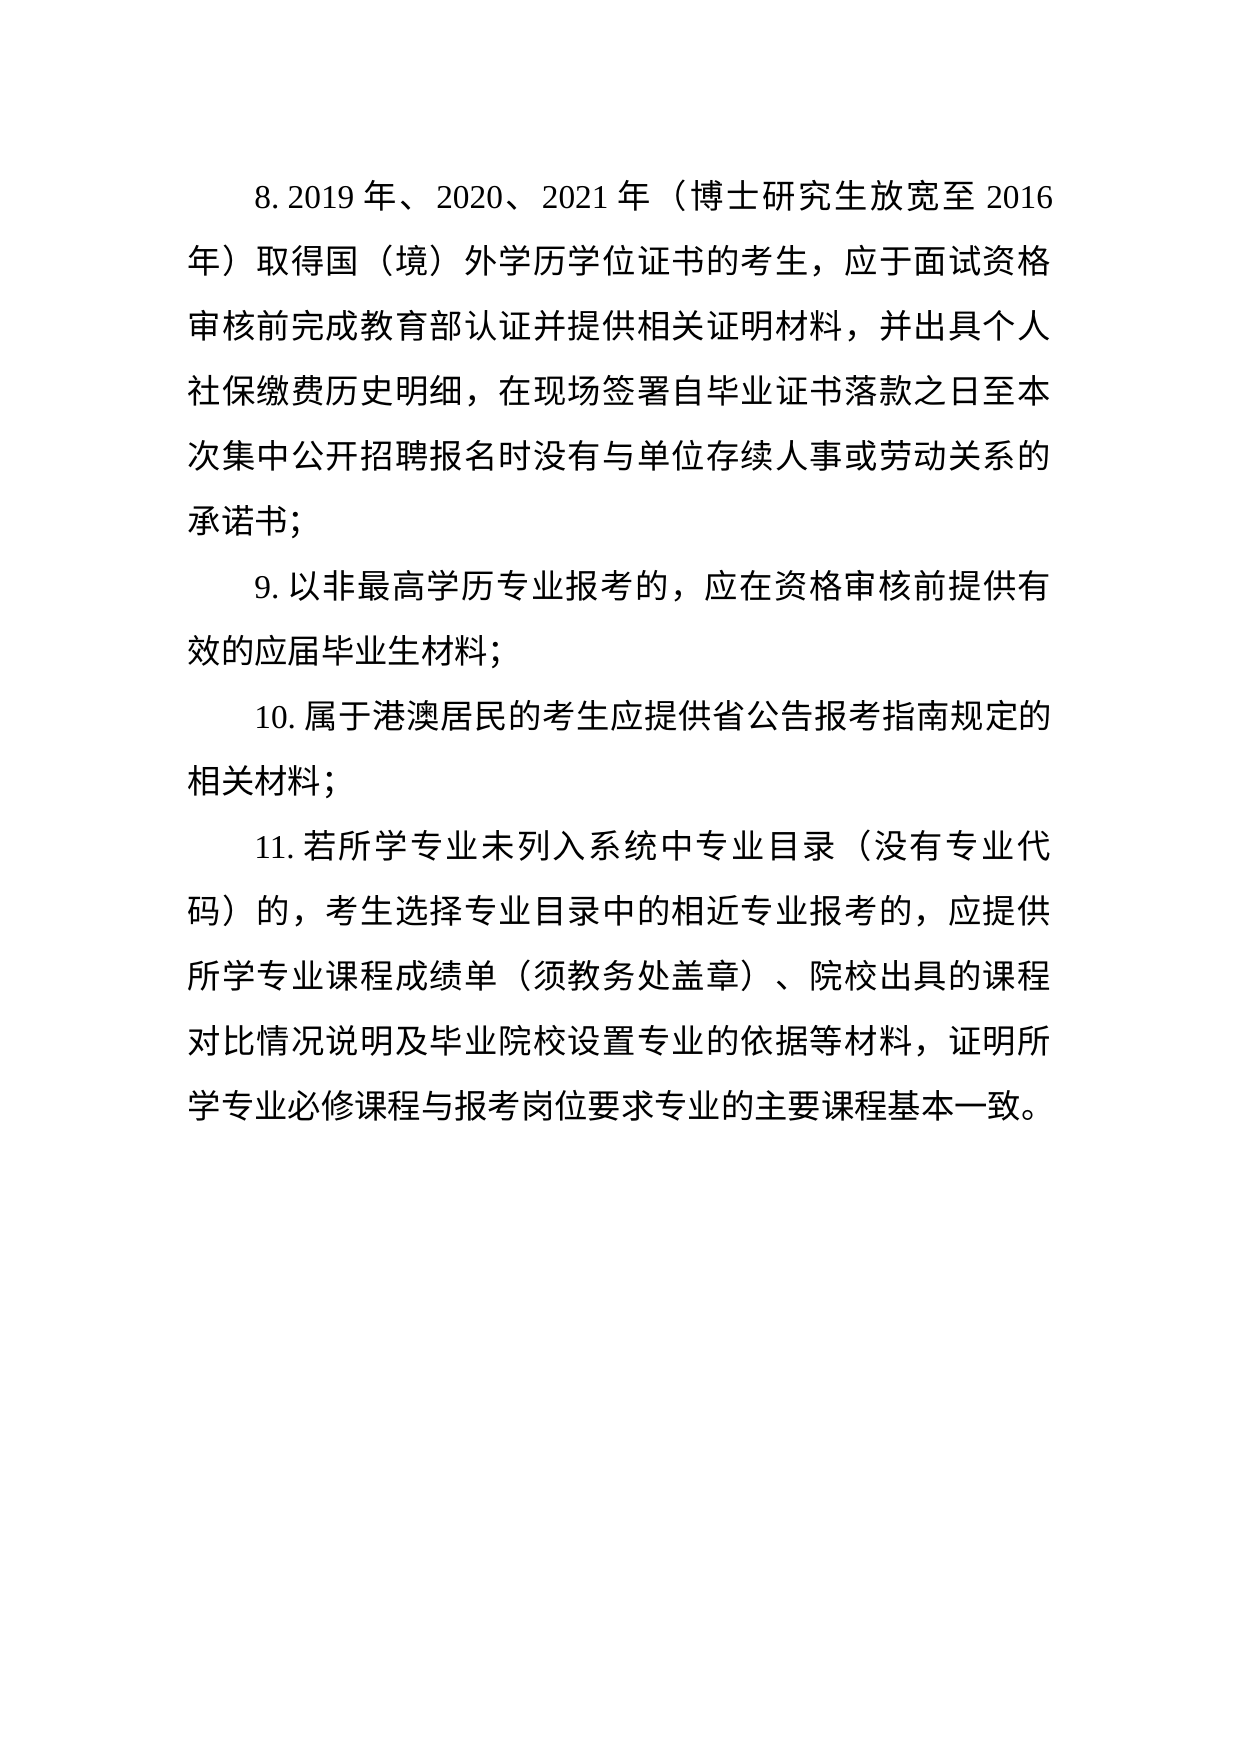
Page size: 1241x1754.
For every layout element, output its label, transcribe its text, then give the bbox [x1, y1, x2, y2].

list 以非最高学历专业报考的，应在资格审核前提供有效的应届毕业生材料； [187, 552, 1053, 682]
list 2019年、2020、2021年（博士研究生放宽至2016年）取得国（境）外学历学位证书的考生，应于面试资格审核前完成教育部认证并提供相关证明材料，并出具个人社保缴费历史明细，在现场签署自毕业证书落款之日至本次集中公开招聘报名时没有与单位存续人事或劳动关系的承诺书； [187, 162, 1053, 552]
list 属于港澳居民的考生应提供省公告报考指南规定的相关材料； [187, 682, 1053, 812]
list 若所学专业未列入系统中专业目录（没有专业代码）的，考生选择专业目录中的相近专业报考的，应提供所学专业课程成绩单（须教务处盖章）、院校出具的课程对比情况说明及毕业院校设置专业的依据等材料，证明所学专业必修课程与报考岗位要求专业的主要课程基本一致。 [187, 812, 1053, 1137]
